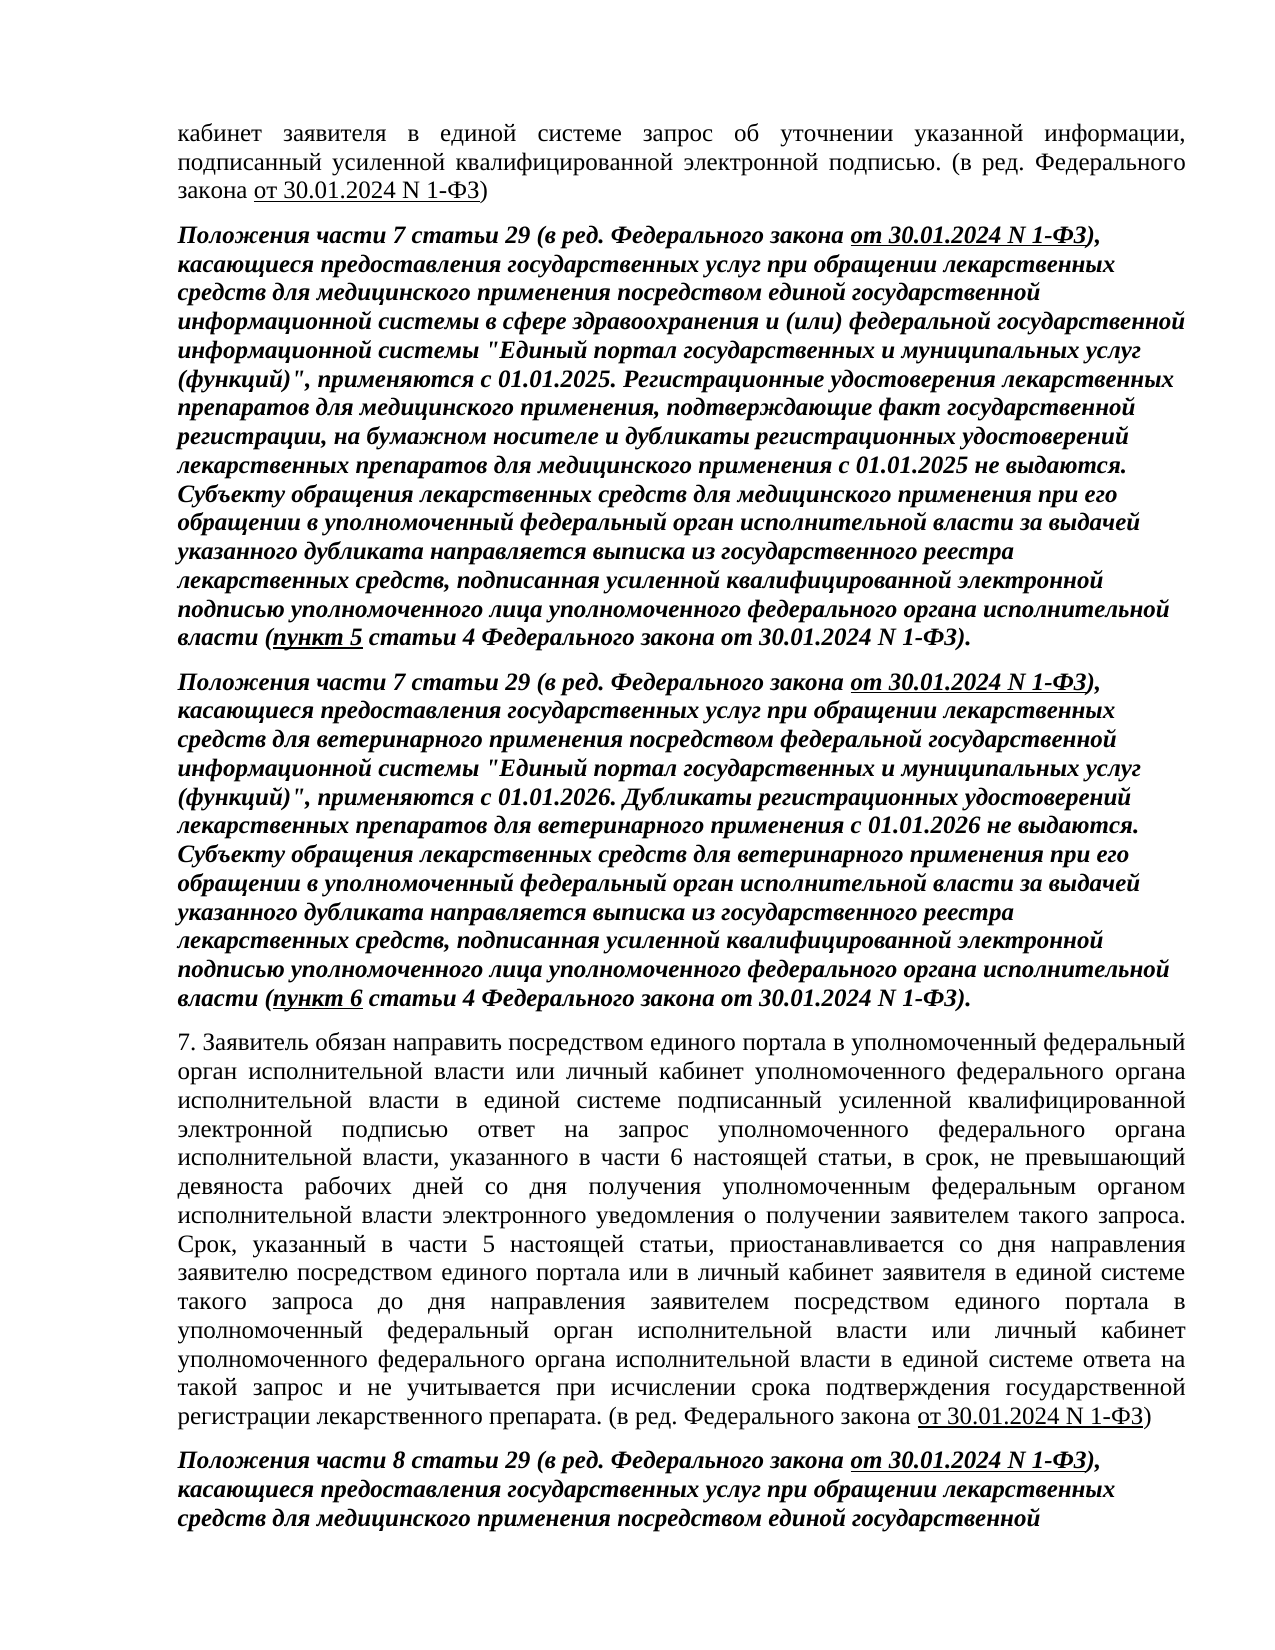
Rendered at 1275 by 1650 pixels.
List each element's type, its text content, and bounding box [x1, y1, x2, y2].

text Положения части 7 статьи 29 (в ред. Федерального закона от 30.01.2024 N 1-ФЗ), касающиеся предоставления государственных услуг при обращении лекарственных средств для медицинского применения посредством единой государственной информационной системы в сфере здравоохранения и (или) федеральной государственной информационной системы "Единый портал государственных и муниципальных услуг (функций)", применяются с 01.01.2025. Регистрационные удостоверения лекарственных препаратов для медицинского применения, подтверждающие факт государственной регистрации, на бумажном носителе и дубликаты регистрационных удостоверений лекарственных препаратов для медицинского применения с 01.01.2025 не выдаются. Субъекту обращения лекарственных средств для медицинского применения при его обращении в уполномоченный федеральный орган исполнительной власти за выдачей указанного дубликата направляется выписка из государственного реестра лекарственных средств, подписанная усиленной квалифицированной электронной подписью уполномоченного лица уполномоченного федерального органа исполнительной власти (пункт 5 статьи 4 Федерального закона от 30.01.2024 N 1-ФЗ). [177, 220, 1186, 651]
text Положения части 7 статьи 29 (в ред. Федерального закона от 30.01.2024 N 1-ФЗ), касающиеся предоставления государственных услуг при обращении лекарственных средств для ветеринарного применения посредством федеральной государственной информационной системы "Единый портал государственных и муниципальных услуг (функций)", применяются с 01.01.2026. Дубликаты регистрационных удостоверений лекарственных препаратов для ветеринарного применения с 01.01.2026 не выдаются. Субъекту обращения лекарственных средств для ветеринарного применения при его обращении в уполномоченный федеральный орган исполнительной власти за выдачей указанного дубликата направляется выписка из государственного реестра лекарственных средств, подписанная усиленной квалифицированной электронной подписью уполномоченного лица уполномоченного федерального органа исполнительной власти (пункт 6 статьи 4 Федерального закона от 30.01.2024 N 1-ФЗ). [177, 667, 1186, 1012]
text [177, 118, 1186, 204]
text 7. Заявитель обязан направить посредством единого портала в уполномоченный федеральный орган исполнительной власти или личный кабинет уполномоченного федерального органа исполнительной власти в единой системе подписанный усиленной квалифицированной электронной подписью ответ на запрос уполномоченного федерального органа исполнительной власти, указанного в части 6 настоящей статьи, в срок, не превышающий девяноста рабочих дней со дня получения уполномоченным федеральным органом исполнительной власти электронного уведомления о получении заявителем такого запроса. Срок, указанный в части 5 настоящей статьи, приостанавливается со дня направления заявителю посредством единого портала или в личный кабинет заявителя в единой системе такого запроса до дня направления заявителем посредством единого портала в уполномоченный федеральный орган исполнительной власти или личный кабинет уполномоченного федерального органа исполнительной власти в единой системе ответа на такой запрос и не учитывается при исчислении срока подтверждения государственной регистрации лекарственного препарата. (в ред. Федерального закона от 30.01.2024 N 1-ФЗ) [177, 1027, 1186, 1430]
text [177, 1446, 1186, 1532]
